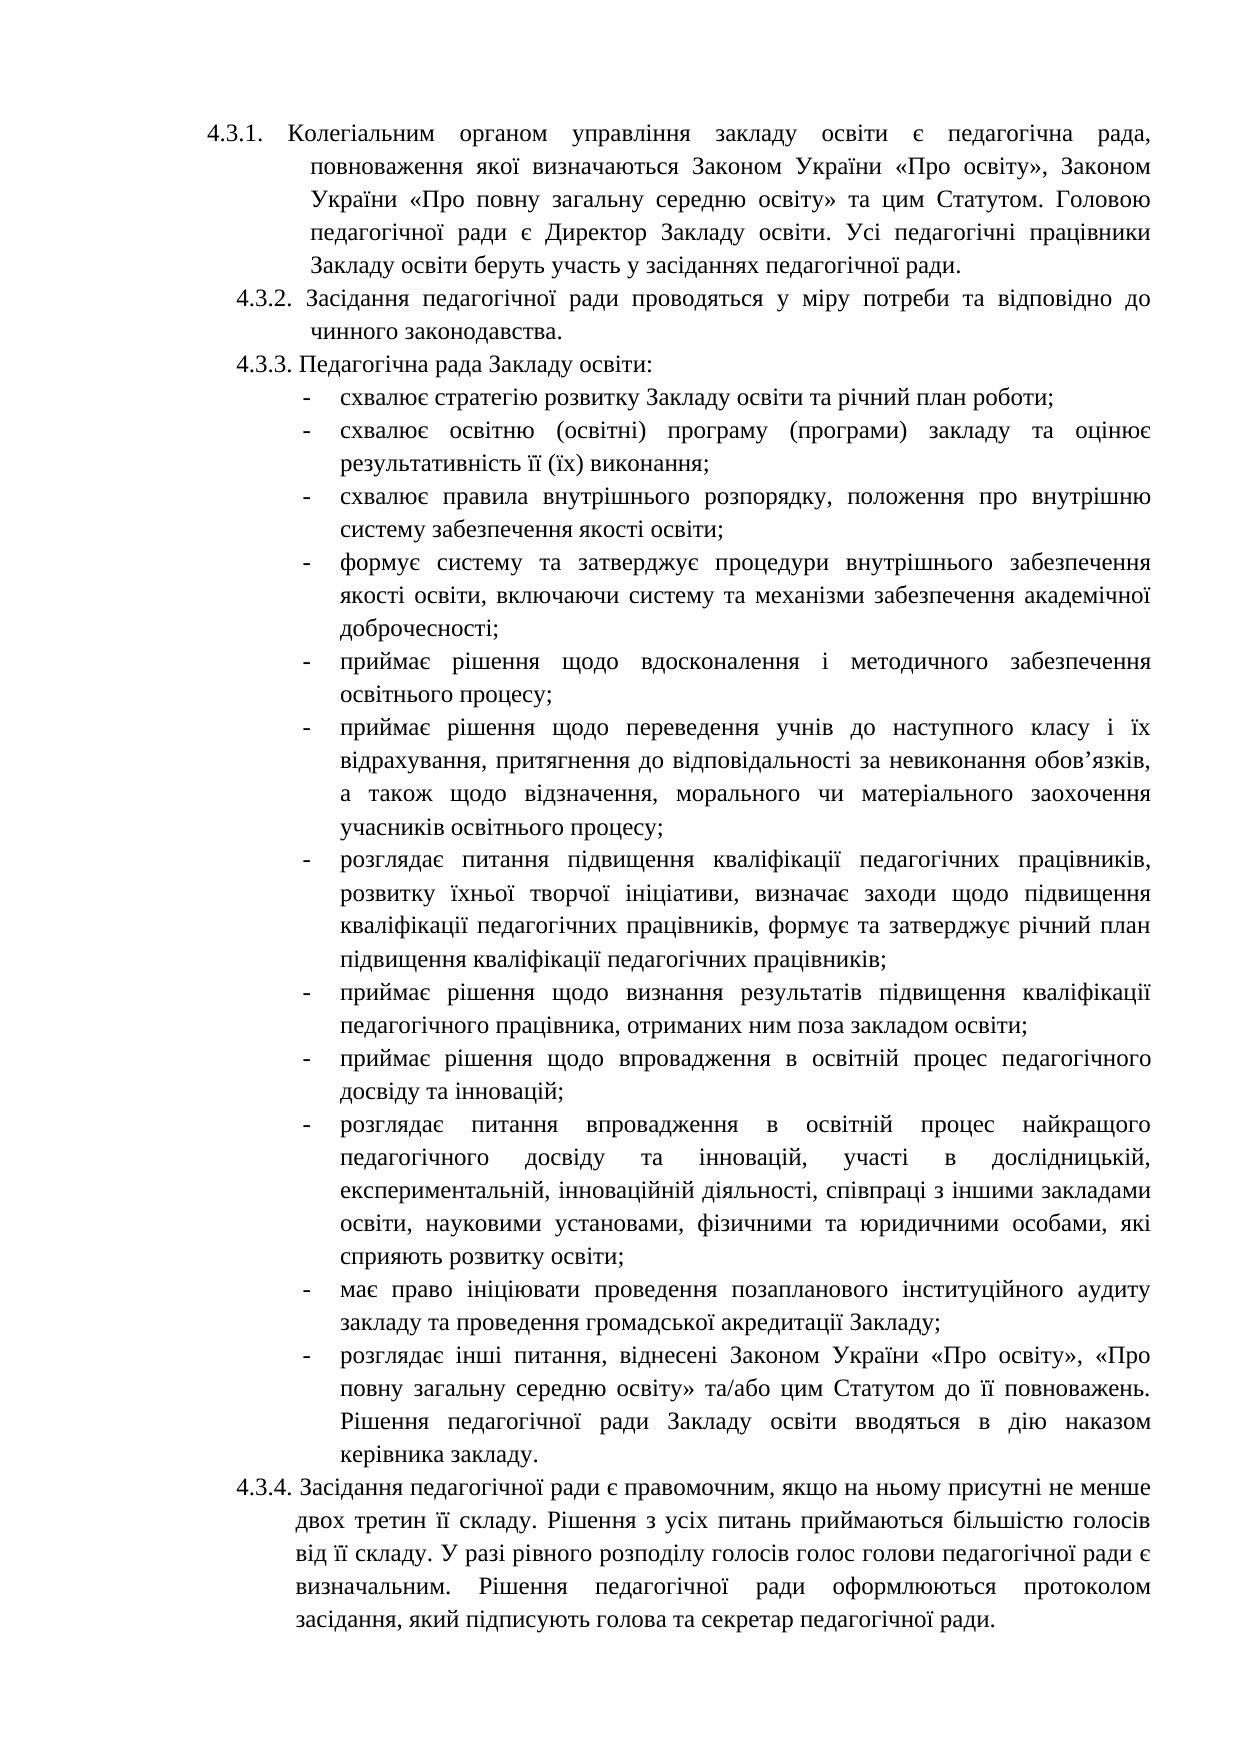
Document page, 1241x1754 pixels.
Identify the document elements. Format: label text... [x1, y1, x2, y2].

text 4.3.1. Колегіальним органом управління закладу освіти є педагогічна рада, повноваження якої визначаються Законом України «Про освіту», Законом України «Про повну загальну середню освіту» та цим Статутом. Головою педагогічної ради є Директор Закладу освіти. Усі педагогічні працівники Закладу освіти беруть участь у засіданнях педагогічної ради. [207, 118, 1152, 279]
list приймає рішення щодо визнання результатів підвищення кваліфікації педагогічного працівника, отриманих ним поза закладом освіти; [302, 977, 1152, 1038]
list приймає рішення щодо впровадження в освітній процес педагогічного досвіду та інновацій; [302, 1043, 1152, 1104]
list розглядає питання впровадження в освітній процес найкращого педагогічного досвіду та інновацій, участі в дослідницькій, експериментальній, інноваційній діяльності, співпраці з іншими закладами освіти, науковими установами, фізичними та юридичними особами, які сприяють розвитку освіти; [302, 1109, 1152, 1269]
list розглядає інші питання, віднесені Законом України «Про освіту», «Про повну загальну середню освіту» та/або цим Статутом до її повноважень. Рішення педагогічної ради Закладу освіти вводяться в дію наказом керівника закладу. [302, 1340, 1152, 1468]
list схвалює стратегію розвитку Закладу освіти та річний план роботи; [302, 382, 1152, 411]
text 4.3.2. Засідання педагогічної ради проводяться у міру потреби та відповідно до чинного законодавства. [236, 283, 1152, 345]
list розглядає питання підвищення кваліфікації педагогічних працівників, розвитку їхньої творчої ініціативи, визначає заходи щодо підвищення кваліфікації педагогічних працівників, формує та затверджує річний план підвищення кваліфікації педагогічних працівників; [302, 844, 1152, 972]
list формує систему та затверджує процедури внутрішнього забезпечення якості освіти, включаючи систему та механізми забезпечення академічної доброчесності; [302, 547, 1152, 642]
list приймає рішення щодо вдосконалення і методичного забезпечення освітнього процесу; [302, 646, 1152, 708]
list схвалює правила внутрішнього розпорядку, положення про внутрішню систему забезпечення якості освіти; [302, 481, 1152, 543]
text 4.3.3. Педагогічна рада Закладу освіти: [236, 349, 1152, 378]
list має право ініціювати проведення позапланового інституційного аудиту закладу та проведення громадської акредитації Закладу; [302, 1274, 1152, 1336]
list схвалює освітню (освітні) програму (програми) закладу та оцінює результативність її (їх) виконання; [302, 415, 1152, 477]
text 4.3.4. Засідання педагогічної ради є правомочним, якщо на ньому присутні не менше двох третин її складу. Рішення з усіх питань приймаються більшістю голосів від її складу. У разі рівного розподілу голосів голос голови педагогічної ради є визначальним. Рішення педагогічної ради оформлюються протоколом засідання, який підписують голова та секретар педагогічної ради. [236, 1472, 1152, 1633]
list приймає рішення щодо переведення учнів до наступного класу і їх відрахування, притягнення до відповідальності за невиконання обов’язків, а також щодо відзначення, морального чи матеріального заохочення учасників освітнього процесу; [302, 712, 1152, 840]
